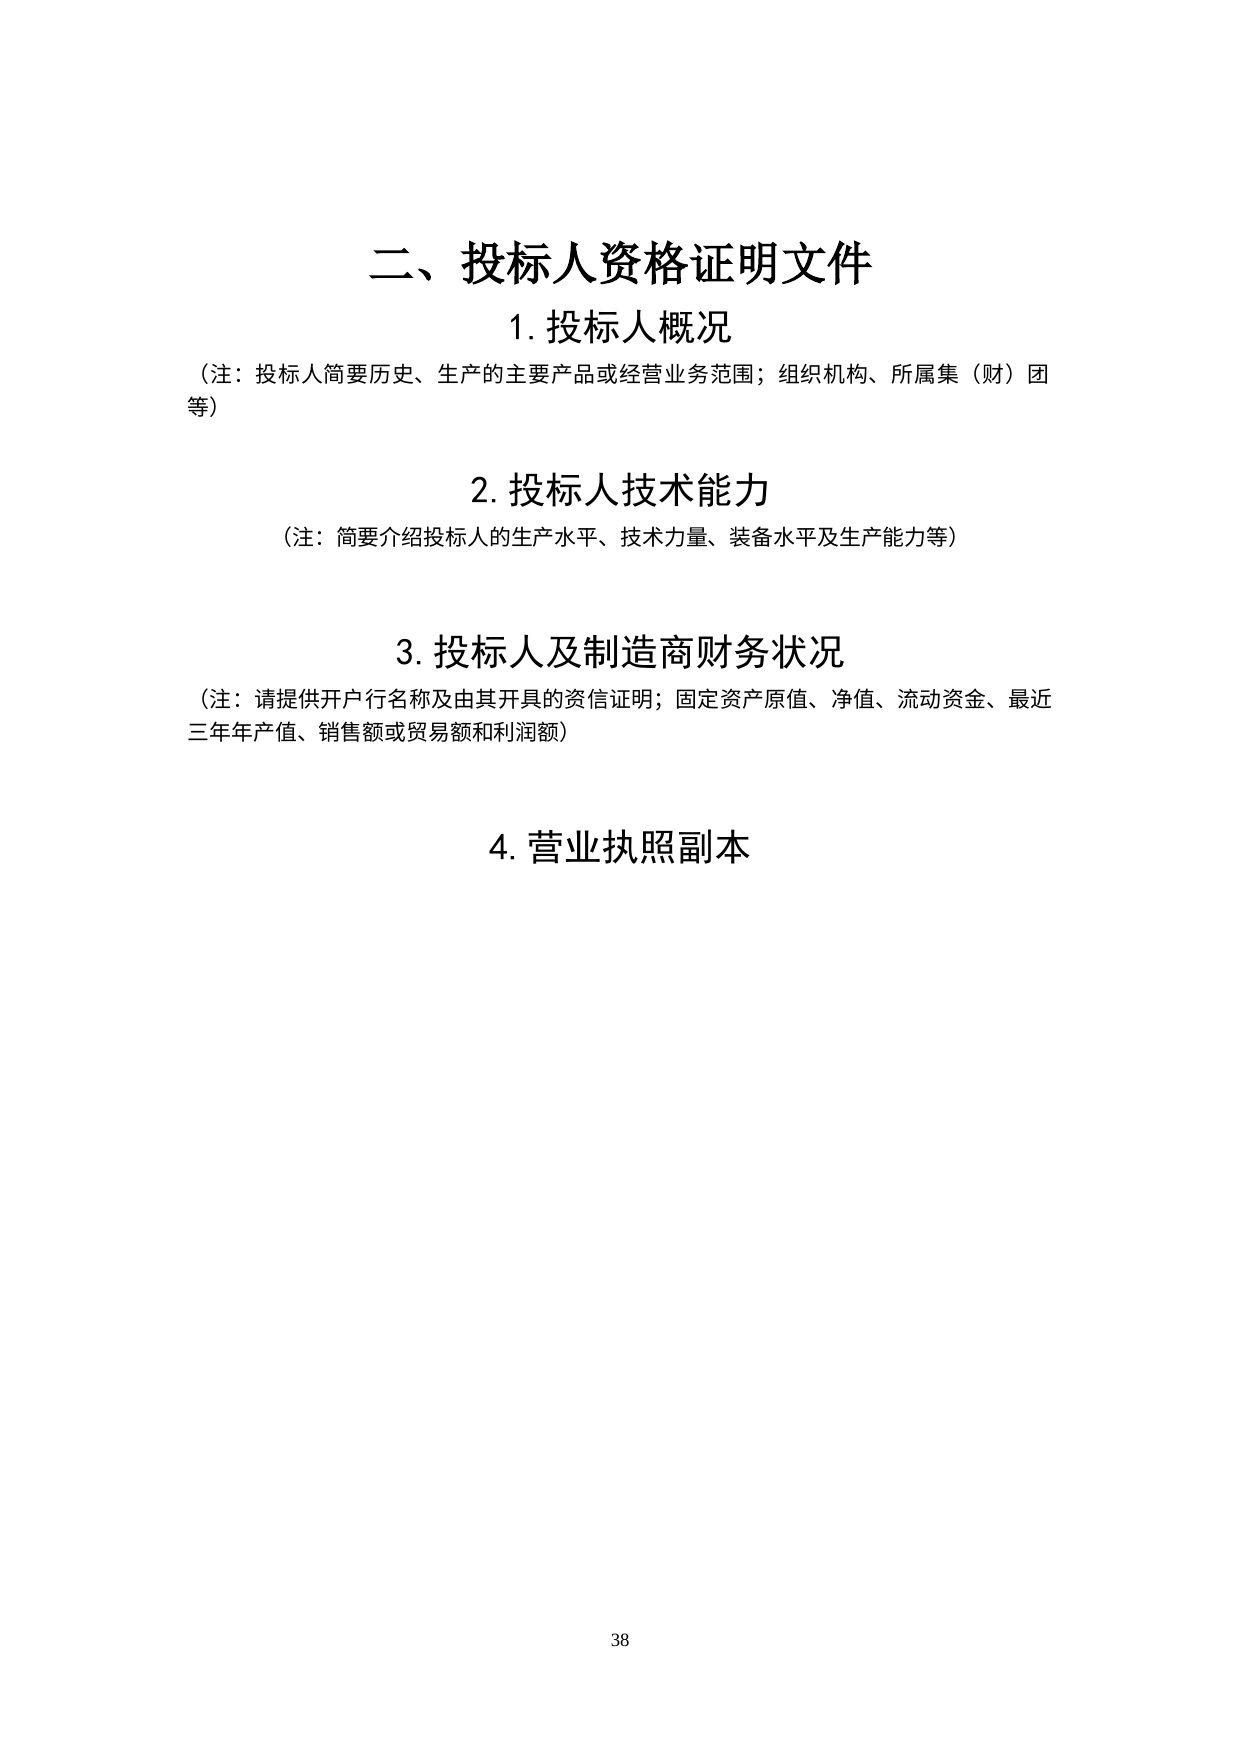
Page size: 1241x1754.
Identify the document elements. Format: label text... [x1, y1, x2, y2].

text （注：简要介绍投标人的生产水平、技术力量、装备水平及生产能力等） [187, 519, 1053, 552]
text 4.营业执照副本 [187, 812, 1053, 877]
text （注：投标人简要历史、生产的主要产品或经营业务范围；组织机构、所属集（财）团等） [187, 357, 1053, 422]
text 2.投标人技术能力 [187, 454, 1053, 519]
text 3.投标人及制造商财务状况 [187, 617, 1053, 682]
text 1.投标人概况 [187, 292, 1053, 357]
text 二、投标人资格证明文件 [187, 227, 1053, 292]
text （注：请提供开户行名称及由其开具的资信证明；固定资产原值、净值、流动资金、最近三年年产值、销售额或贸易额和利润额） [187, 682, 1053, 747]
